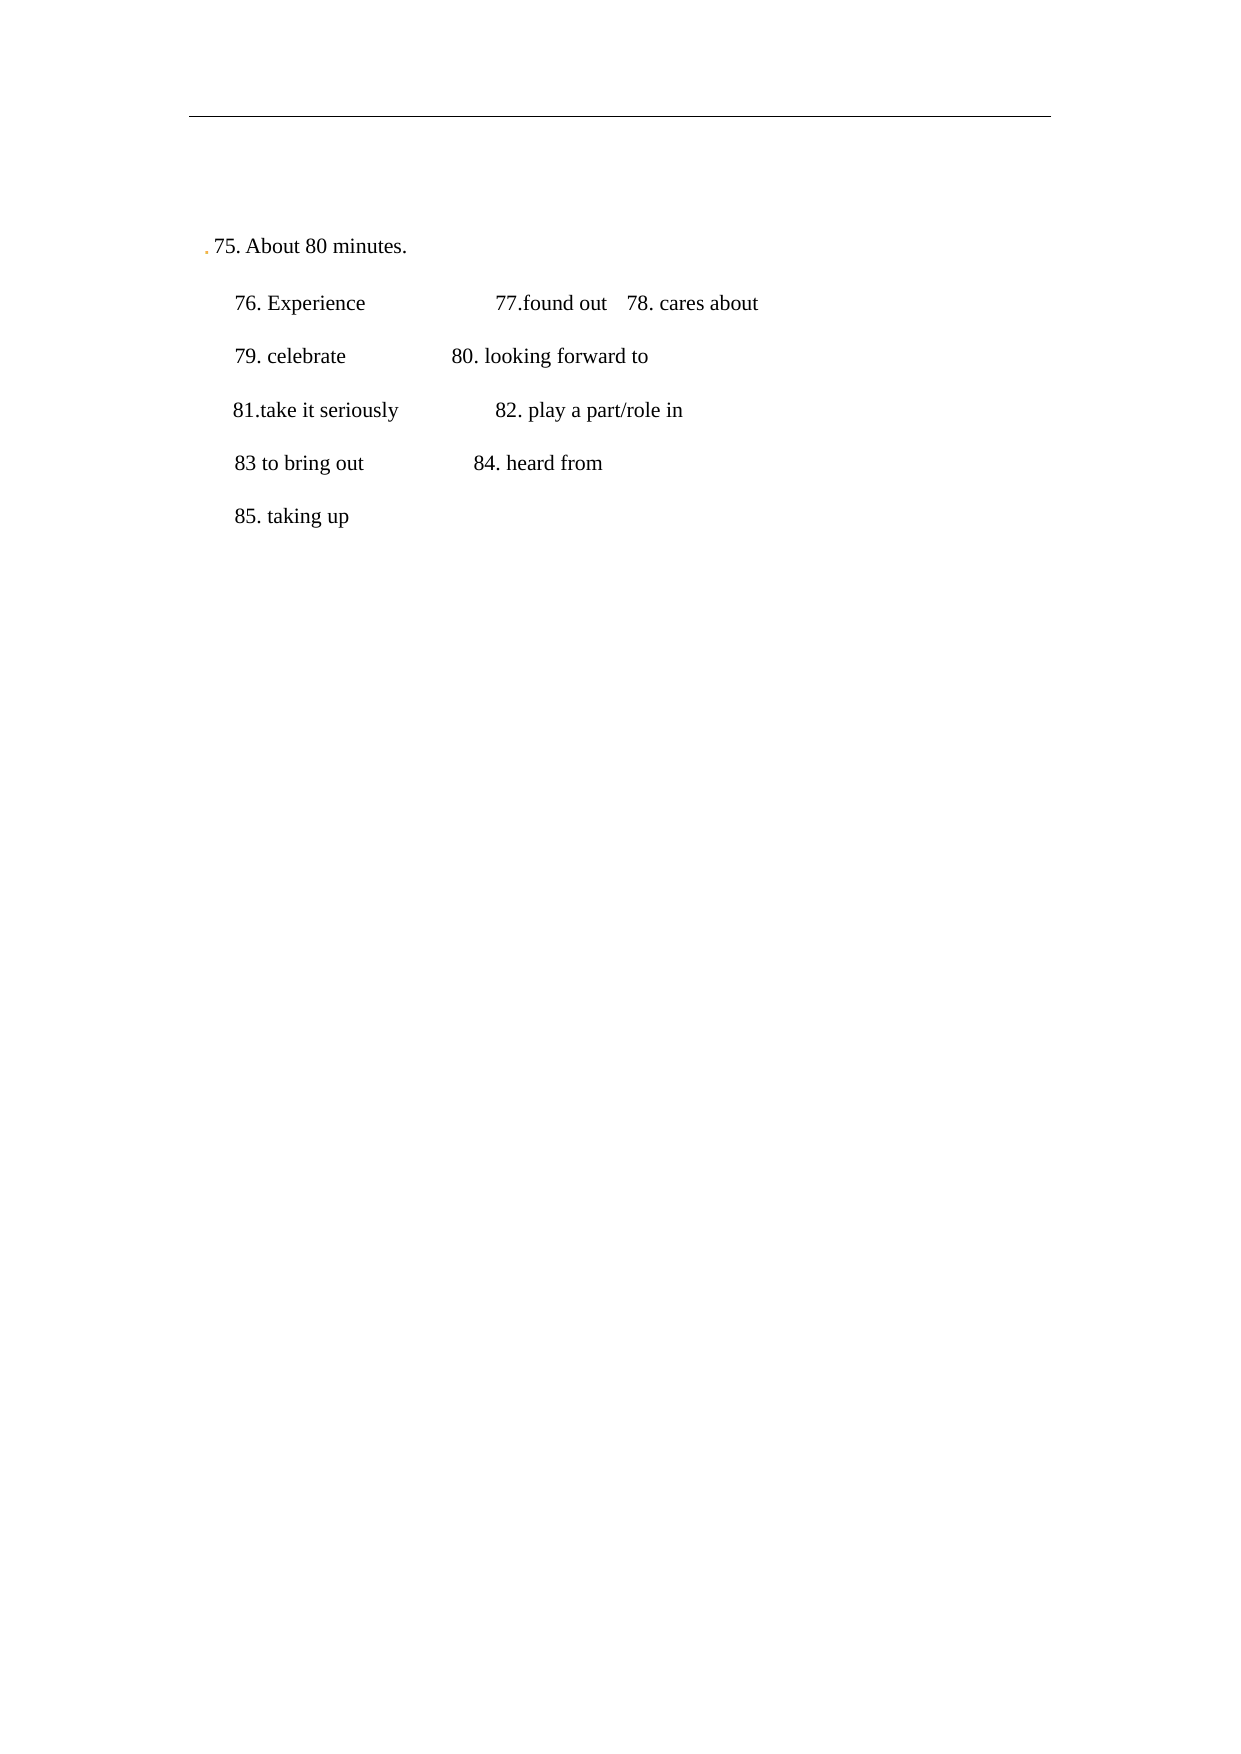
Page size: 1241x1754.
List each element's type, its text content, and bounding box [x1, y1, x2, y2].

list Experience 77.found out 78. cares about [189, 287, 1051, 319]
text 83 to bring out 84. heard from [189, 447, 1051, 479]
list celebrate 80. looking forward to [189, 340, 1051, 372]
text 85. taking up [189, 500, 1051, 532]
list 81.take it seriously 82. play a part/role in [189, 393, 1051, 426]
text 75. About 80 minutes. [189, 233, 1051, 266]
